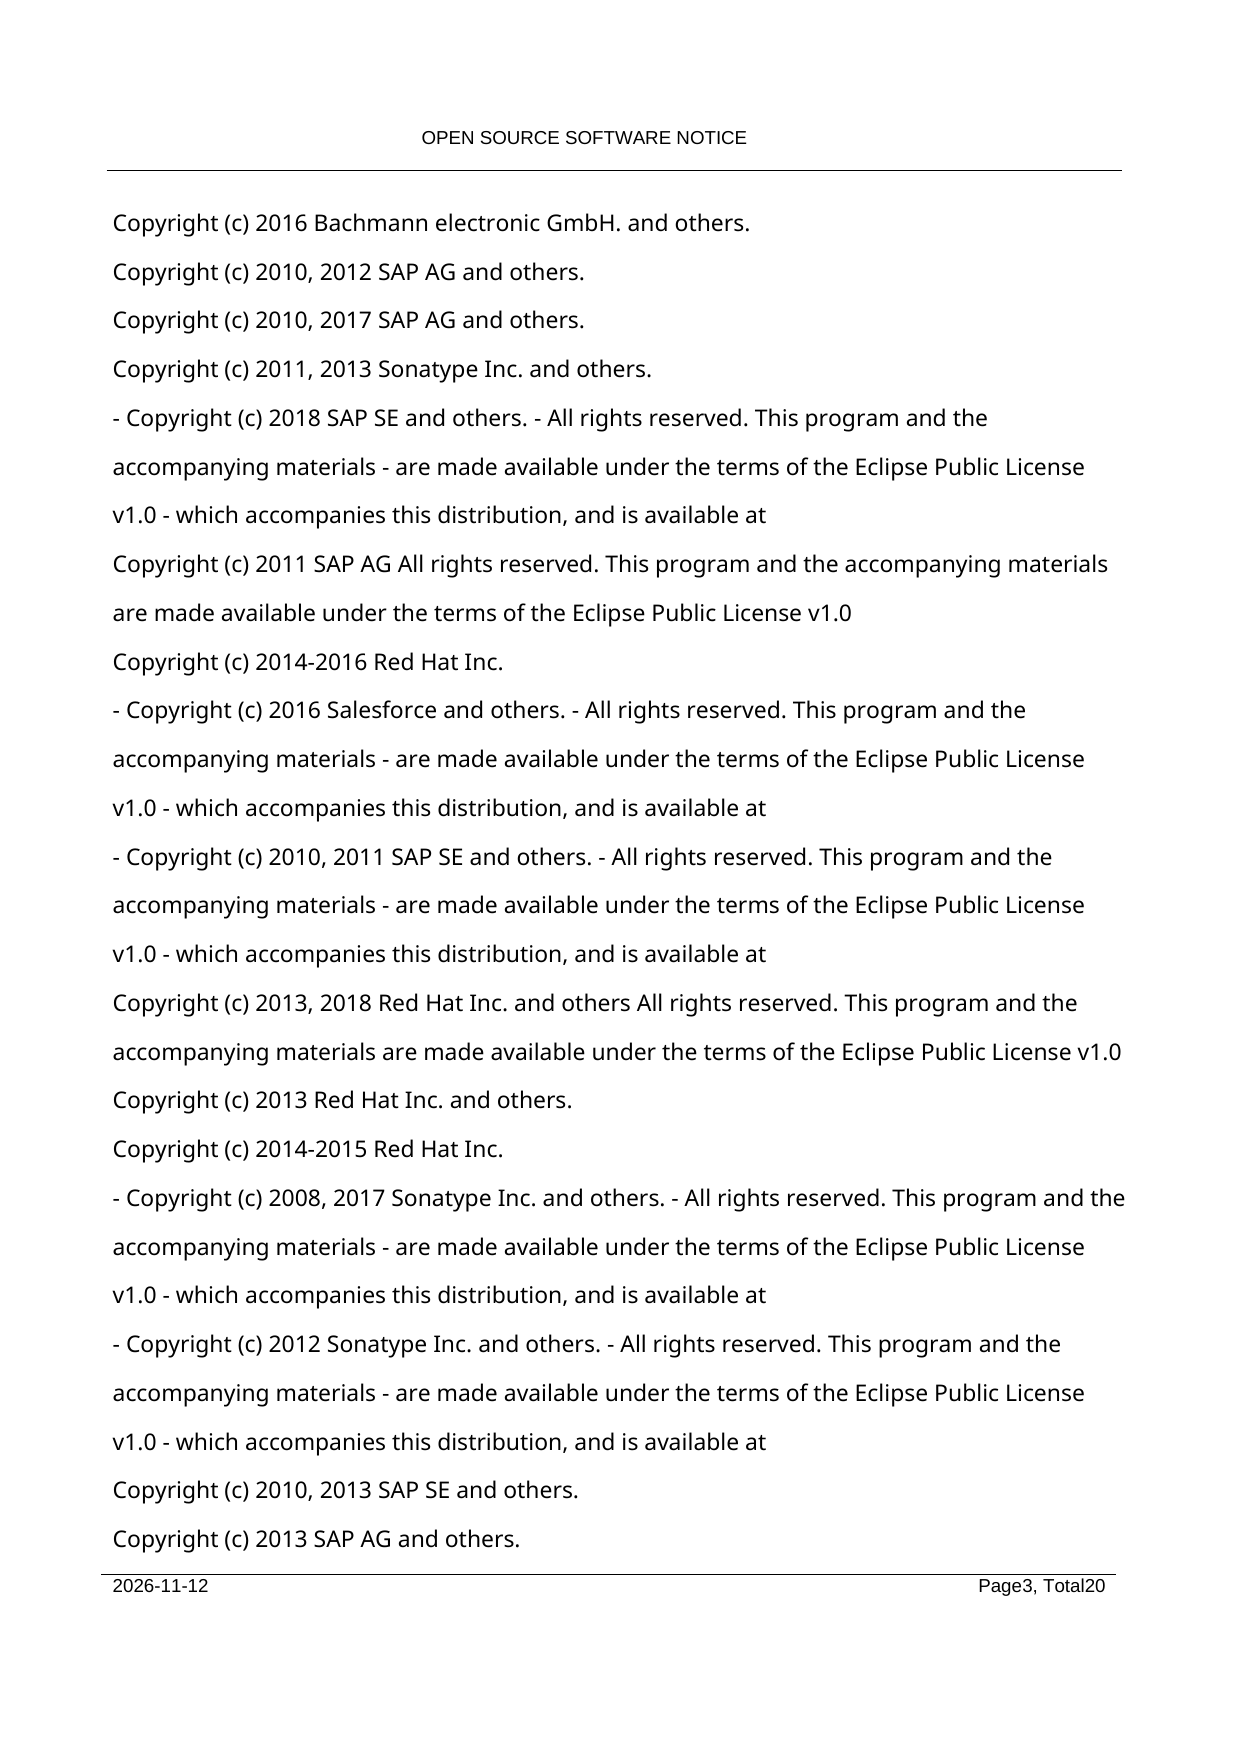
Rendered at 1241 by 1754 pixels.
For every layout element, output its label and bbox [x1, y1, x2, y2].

text [112, 206, 1128, 1555]
